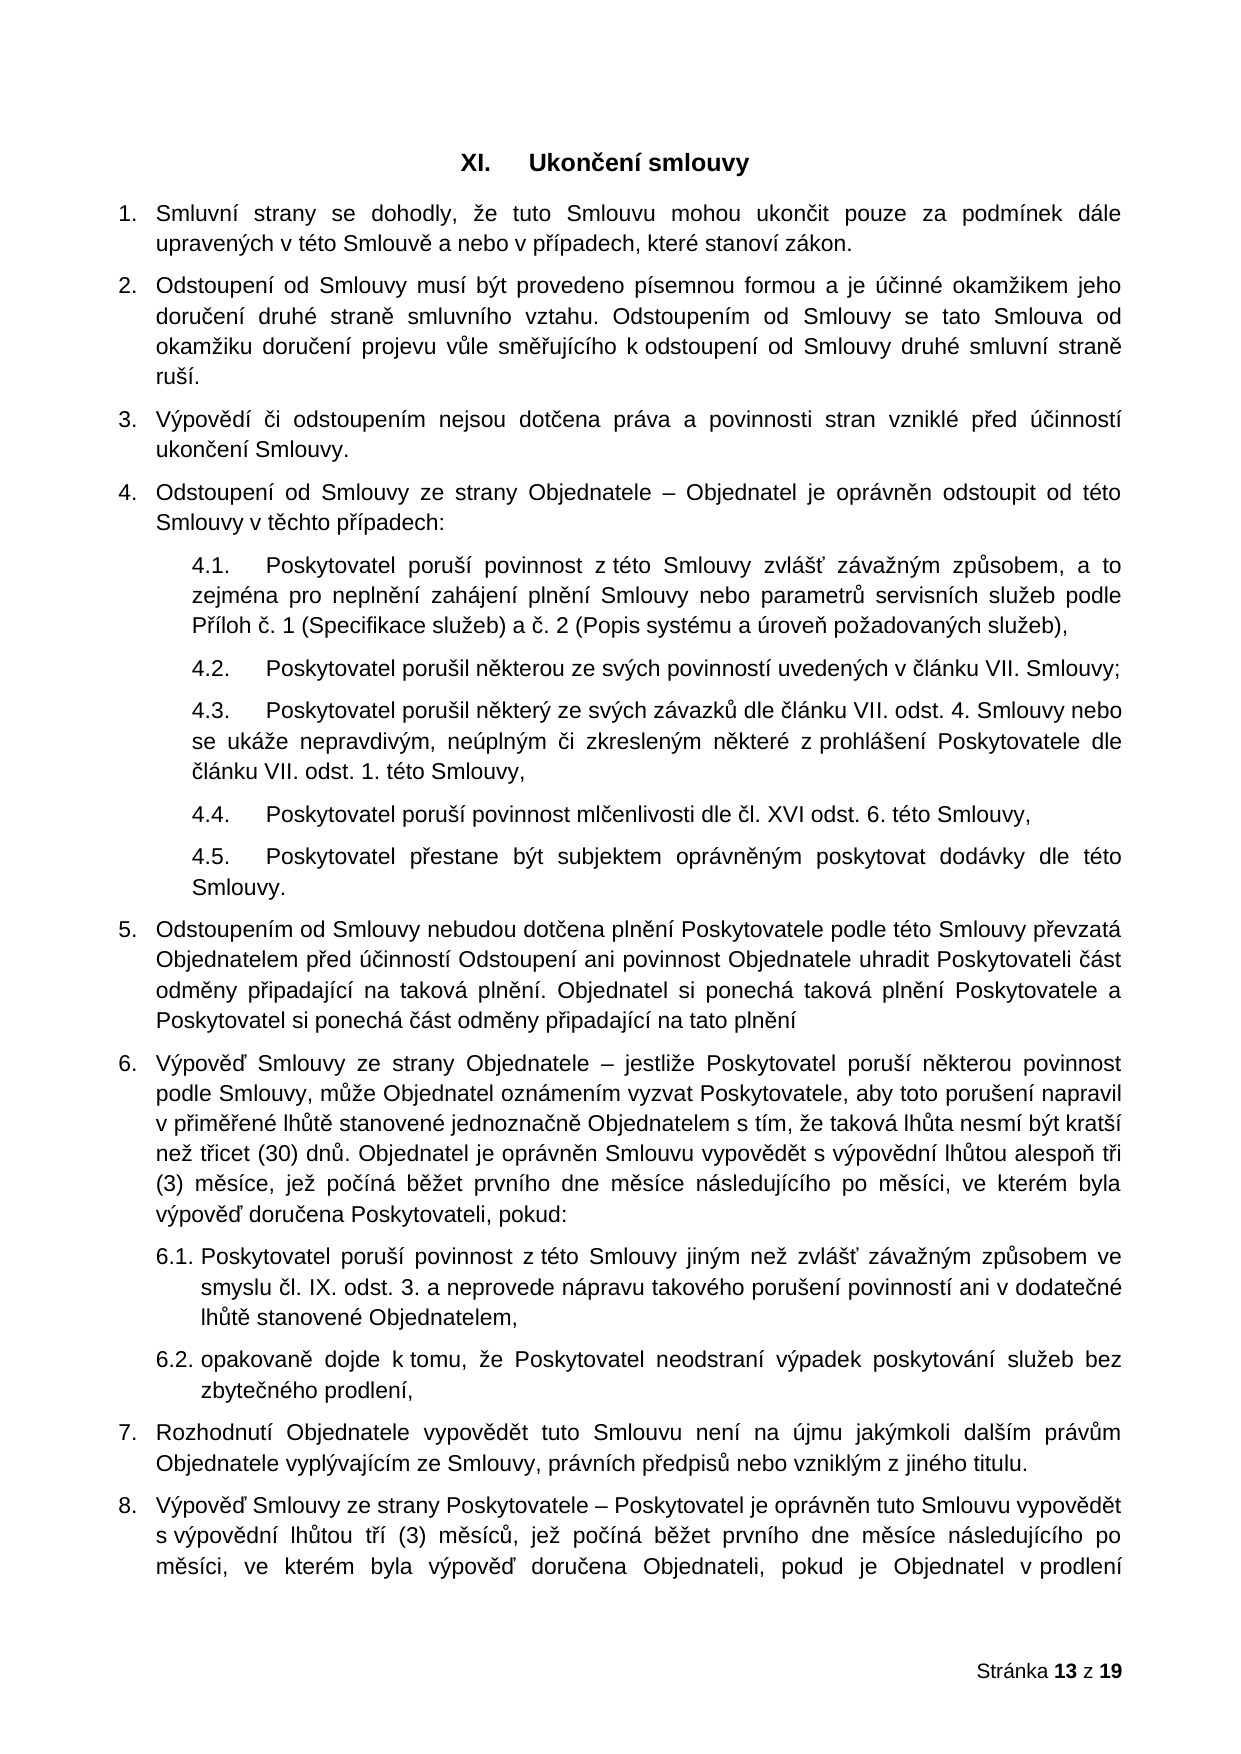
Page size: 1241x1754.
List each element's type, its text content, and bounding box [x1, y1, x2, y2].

subtitle Ukončení smlouvy [118, 148, 1122, 176]
list Odstoupením od Smlouvy nebudou dotčena plnění Poskytovatele podle této Smlouvy převzatá Objednatelem před účinností Odstoupení ani povinnost Objednatele uhradit Poskytovateli část odměny připadající na taková plnění. Objednatel si ponechá taková plnění Poskytovatele a Poskytovatel si ponechá část odměny připadající na tato plnění [118, 916, 1122, 1033]
list Poskytovatel porušil některý ze svých závazků dle článku VII. odst. 4. Smlouvy nebo se ukáže nepravdivým, neúplným či zkresleným některé z prohlášení Poskytovatele dle článku VII. odst. 1. této Smlouvy, [192, 697, 1122, 784]
list Výpověď Smlouvy ze strany Objednatele – jestliže Poskytovatel poruší některou povinnost podle Smlouvy, může Objednatel oznámením vyzvat Poskytovatele, aby toto porušení napravil v přiměřené lhůtě stanovené jednoznačně Objednatelem s tím, že taková lhůta nesmí být kratší než třicet (30) dnů. Objednatel je oprávněn Smlouvu vypovědět s výpovědní lhůtou alespoň tři (3) měsíce, jež počíná běžet prvního dne měsíce následujícího po měsíci, ve kterém byla výpověď doručena Poskytovateli, pokud: [118, 1049, 1122, 1227]
list Odstoupení od Smlouvy musí být provedeno písemnou formou a je účinné okamžikem jeho doručení druhé straně smluvního vztahu. Odstoupením od Smlouvy se tato Smlouva od okamžiku doručení projevu vůle směřujícího k odstoupení od Smlouvy druhé smluvní straně ruší. [118, 272, 1122, 389]
list Výpovědí či odstoupením nejsou dotčena práva a povinnosti stran vzniklé před účinností ukončení Smlouvy. [118, 406, 1122, 462]
list Odstoupení od Smlouvy ze strany Objednatele – Objednatel je oprávněn odstoupit od této Smlouvy v těchto případech: [118, 479, 1122, 535]
list Poskytovatel poruší povinnost z této Smlouvy jiným než zvlášť závažným způsobem ve smyslu čl. IX. odst. 3. a neprovede nápravu takového porušení povinností ani v dodatečné lhůtě stanovené Objednatelem, [156, 1243, 1122, 1330]
list opakovaně dojde k tomu, že Poskytovatel neodstraní výpadek poskytování služeb bez zbytečného prodlení, [156, 1346, 1122, 1403]
list Rozhodnutí Objednatele vypovědět tuto Smlouvu není na újmu jakýmkoli dalším právům Objednatele vyplývajícím ze Smlouvy, právních předpisů nebo vzniklým z jiného titulu. [118, 1419, 1122, 1476]
list Smluvní strany se dohodly, že tuto Smlouvu mohou ukončit pouze za podmínek dále upravených v této Smlouvě a nebo v případech, které stanoví zákon. [118, 199, 1122, 256]
list Poskytovatel porušil některou ze svých povinností uvedených v článku VII. Smlouvy; [192, 655, 1122, 681]
list Poskytovatel poruší povinnost mlčenlivosti dle čl. XVI odst. 6. této Smlouvy, [192, 801, 1122, 827]
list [118, 1492, 1122, 1579]
list Poskytovatel poruší povinnost z této Smlouvy zvlášť závažným způsobem, a to zejména pro neplnění zahájení plnění Smlouvy nebo parametrů servisních služeb podle Příloh č. 1 (Specifikace služeb) a č. 2 (Popis systému a úroveň požadovaných služeb), [192, 552, 1122, 638]
list Poskytovatel přestane být subjektem oprávněným poskytovat dodávky dle této Smlouvy. [192, 843, 1122, 900]
